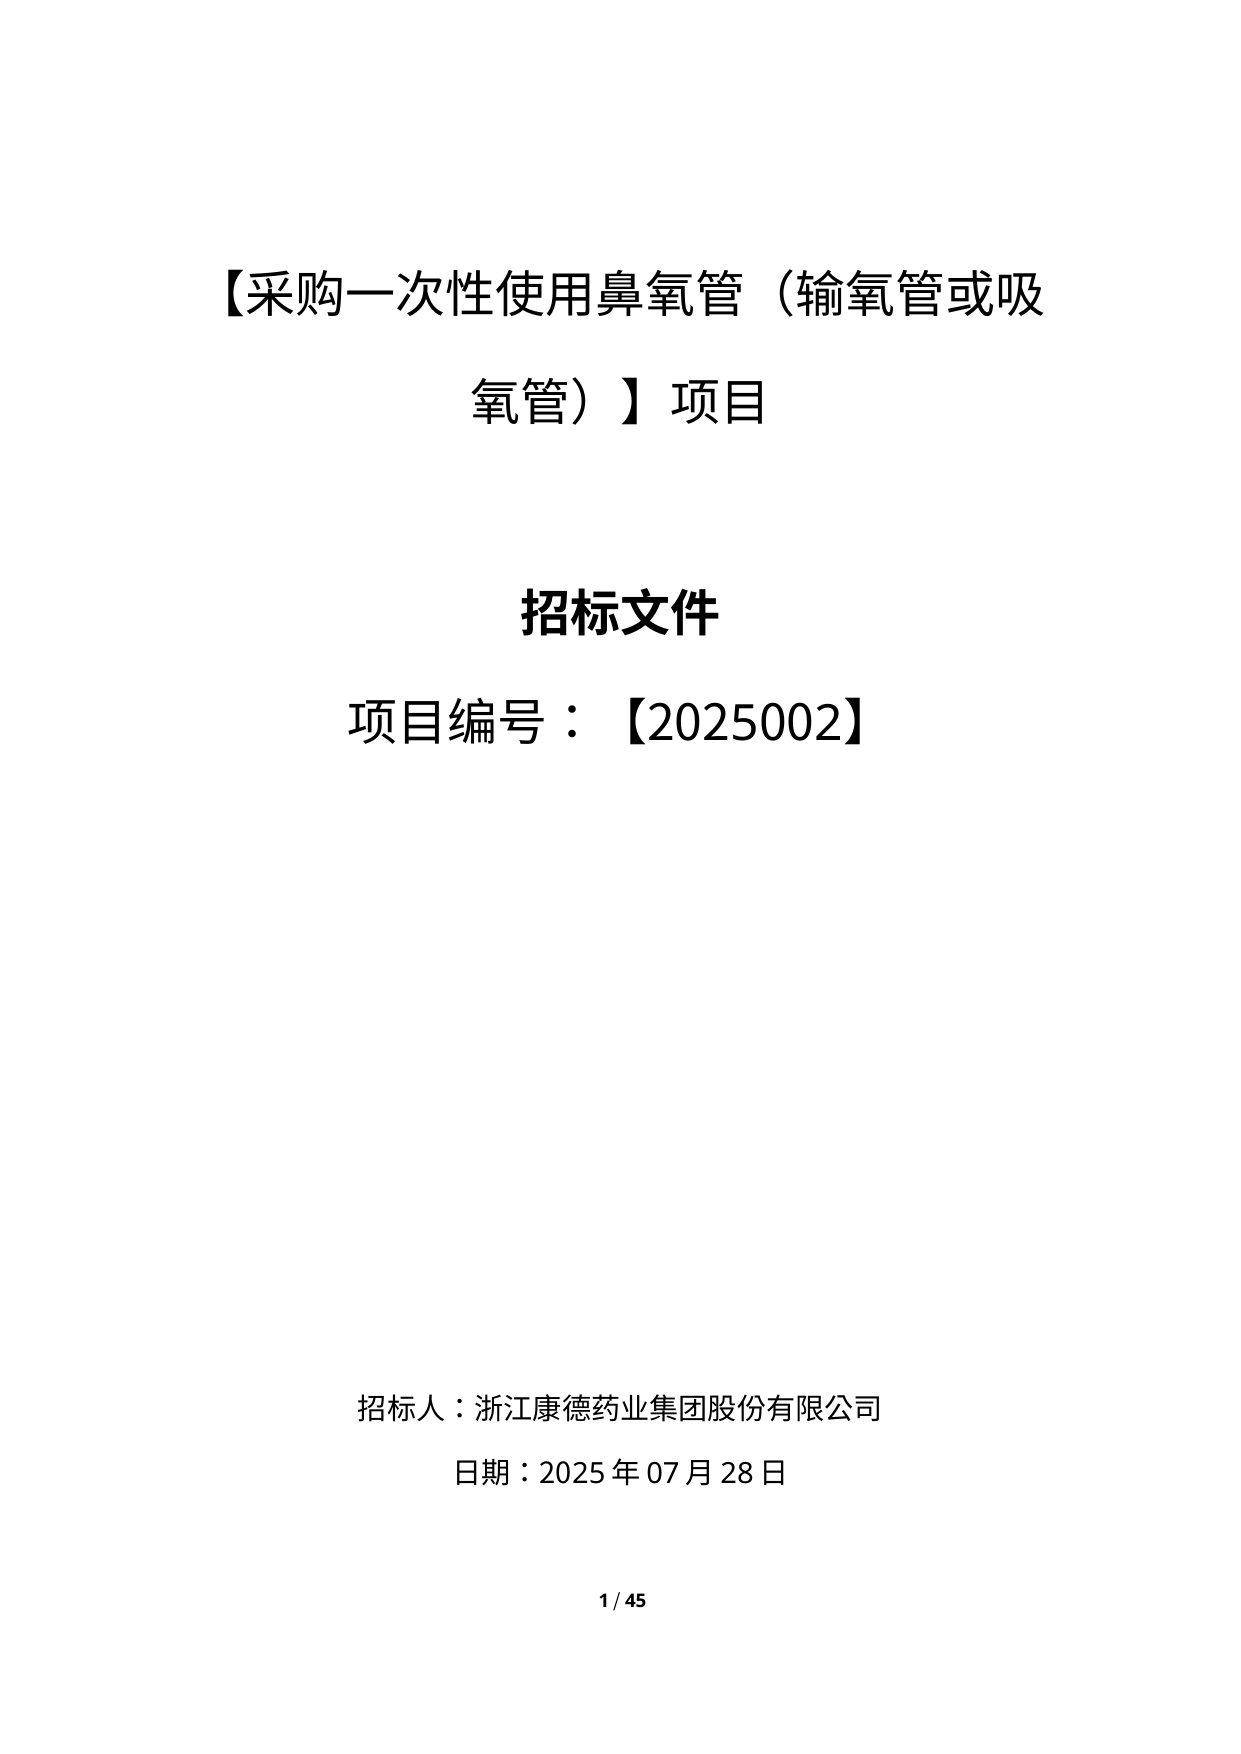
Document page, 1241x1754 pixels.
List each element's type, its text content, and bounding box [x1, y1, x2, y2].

text 招标人：浙江康德药业集团股份有限公司 [187, 1386, 1053, 1428]
text 项目编号：【2025002】 [187, 682, 1053, 755]
text 招标文件 [187, 573, 1053, 646]
text 【采购一次性使用鼻氧管（输氧管或吸氧管）】项目 [187, 254, 1053, 435]
text 日期：2025年07月28日 [187, 1449, 1053, 1492]
